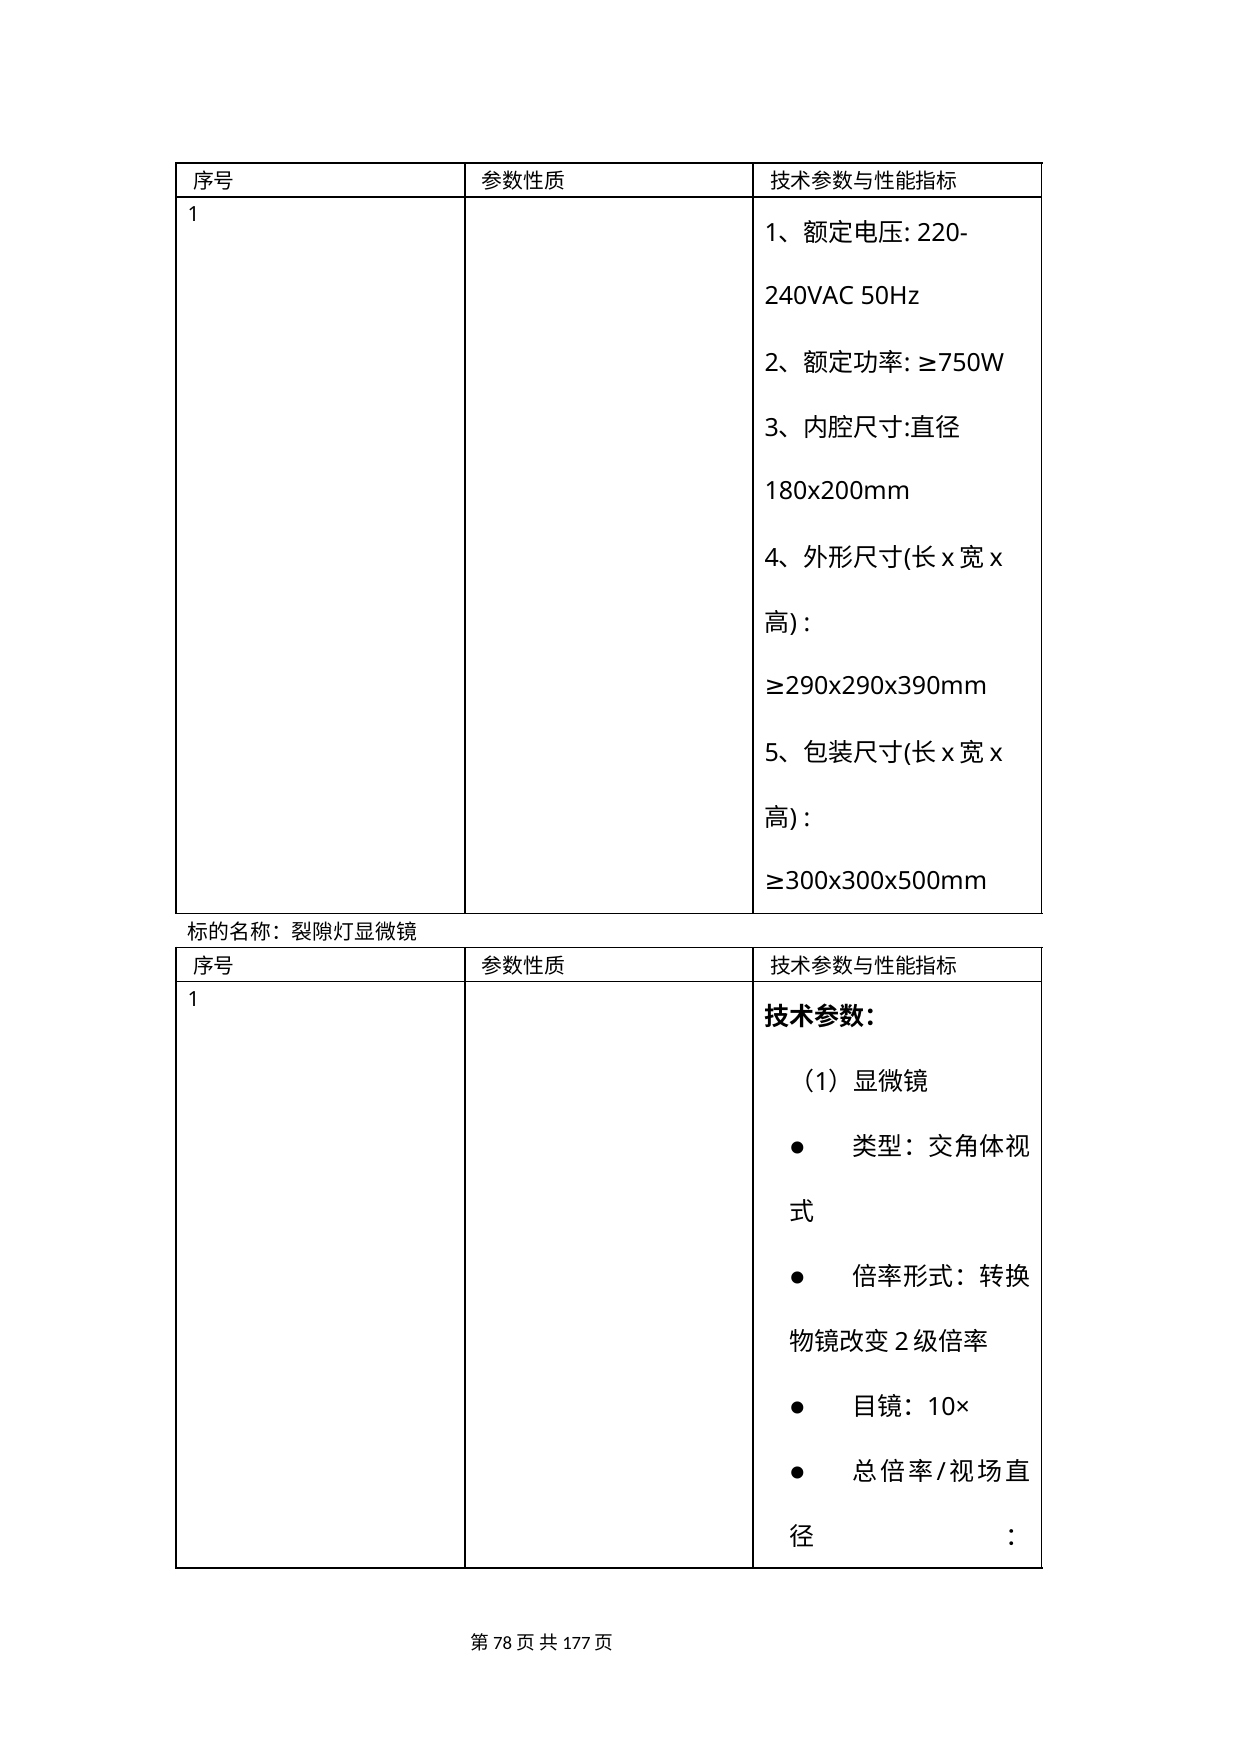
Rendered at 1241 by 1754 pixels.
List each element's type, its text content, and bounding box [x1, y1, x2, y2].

table_header 序号 [177, 164, 464, 196]
table_cell [466, 982, 752, 1567]
table_cell [466, 198, 752, 913]
table_cell 1、额定电压: 220-240VAC 50Hz 2、额定功率: ≥750W 3、内腔尺寸:直径180x200mm 4、外形尺寸(长x宽x高) : ≥290x290x390mm 5、包装尺寸(长x宽x高) : ≥300x300x500mm [754, 198, 1041, 913]
table_header 序号 [177, 948, 464, 981]
table_header 参数性质 [466, 948, 752, 981]
table_header 技术参数与性能指标 [754, 164, 1041, 196]
table_cell 1 [177, 198, 464, 913]
table_header 参数性质 [466, 164, 752, 196]
table_header 技术参数与性能指标 [754, 948, 1041, 981]
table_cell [754, 982, 1041, 1567]
table_cell 1 [177, 982, 464, 1567]
text 标的名称：裂隙灯显微镜 [187, 914, 1053, 947]
